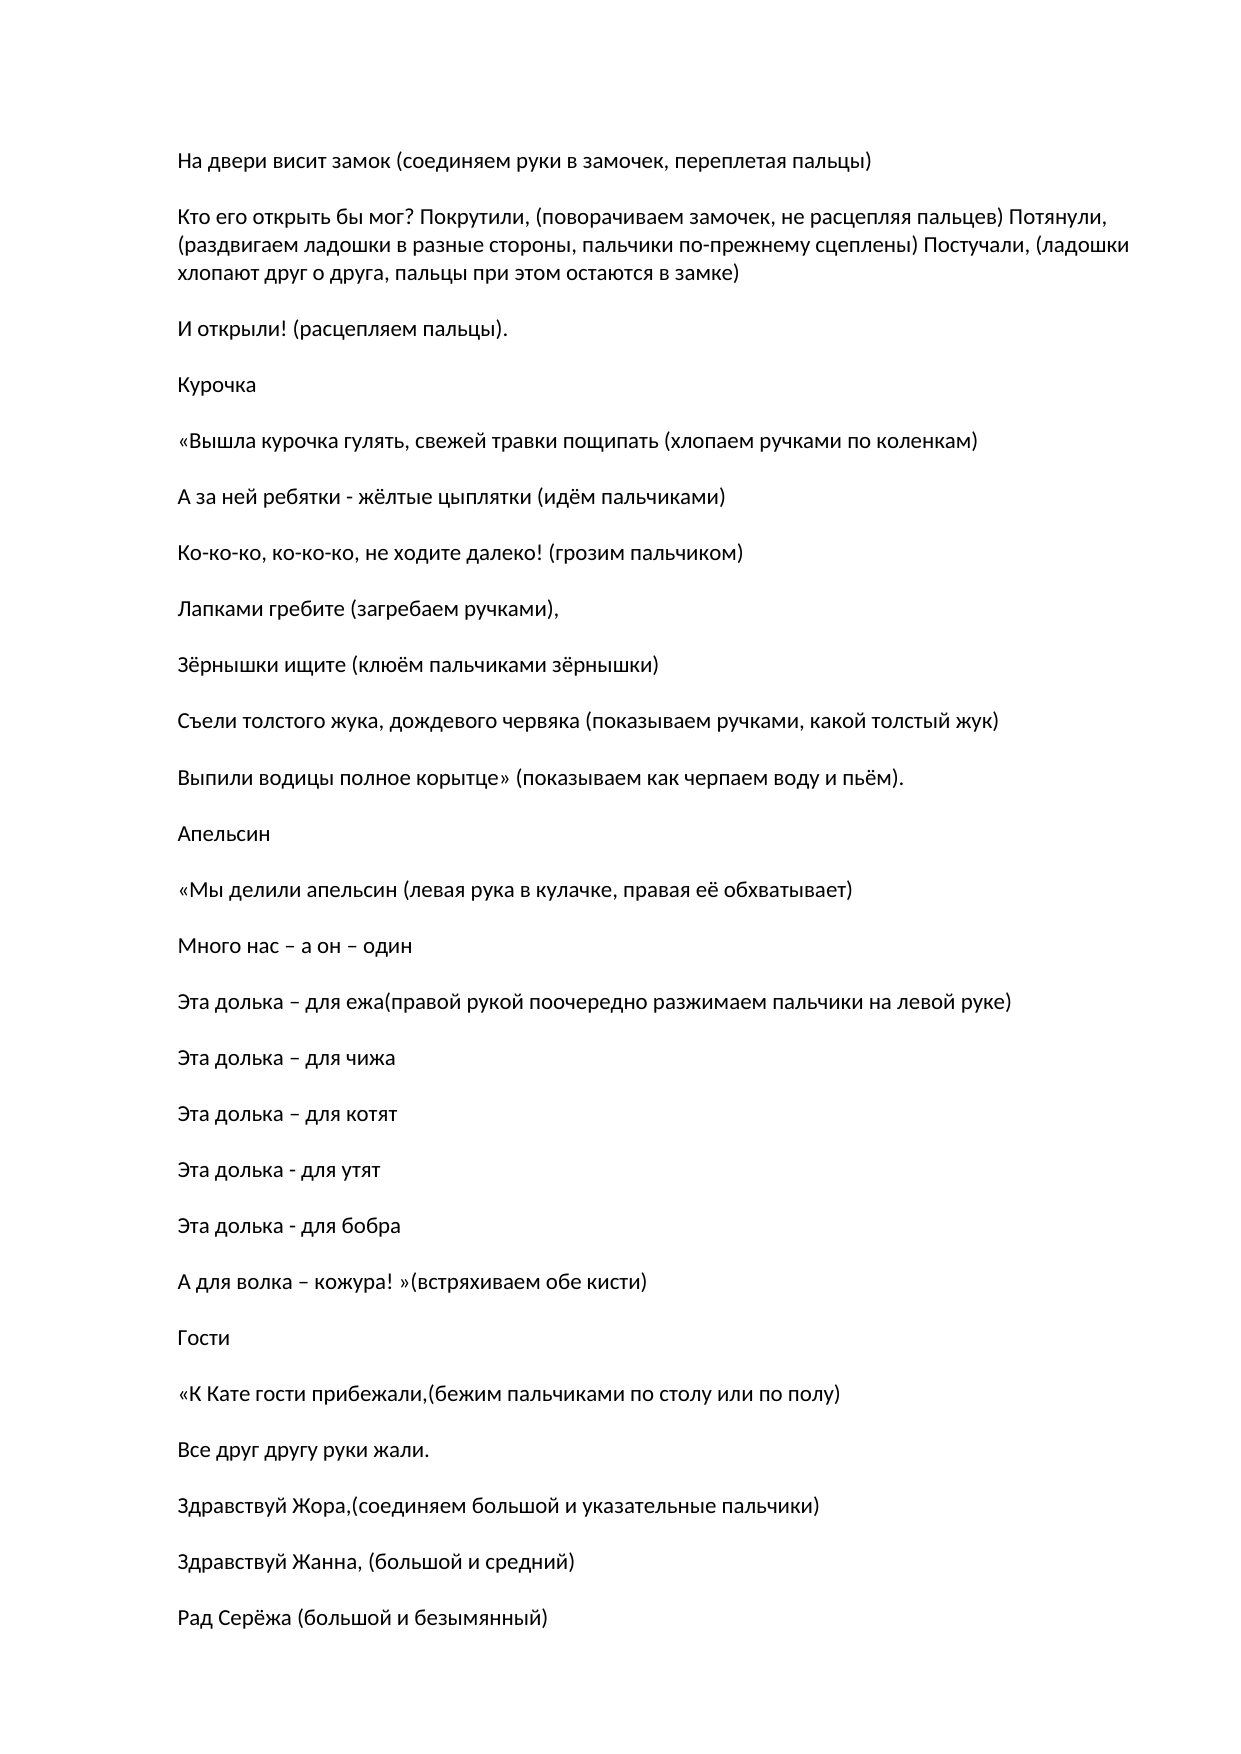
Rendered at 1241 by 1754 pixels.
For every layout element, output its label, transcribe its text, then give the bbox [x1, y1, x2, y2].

text Гости [177, 1323, 1152, 1351]
text Эта долька – для котят [177, 1099, 1152, 1127]
text «Мы делили апельсин (левая рука в кулачке, правая её обхватывает) [177, 875, 1152, 903]
text На двери висит замок (соединяем руки в замочек, переплетая пальцы) [177, 146, 1152, 174]
text Много нас – а он – один [177, 931, 1152, 959]
text Рад Серёжа (большой и безымянный) [177, 1603, 1152, 1631]
text Здравствуй Жора,(соединяем большой и указательные пальчики) [177, 1491, 1152, 1519]
text Здравствуй Жанна, (большой и средний) [177, 1547, 1152, 1575]
text Апельсин [177, 819, 1152, 847]
text Эта долька – для ежа(правой рукой поочередно разжимаем пальчики на левой руке) [177, 987, 1152, 1015]
text Эта долька - для утят [177, 1155, 1152, 1183]
text Эта долька - для бобра [177, 1211, 1152, 1239]
text А для волка – кожура! »(встряхиваем обе кисти) [177, 1267, 1152, 1295]
text Выпили водицы полное корытце» (показываем как черпаем воду и пьём). [177, 763, 1152, 791]
text Курочка [177, 370, 1152, 398]
text И открыли! (расцепляем пальцы). [177, 314, 1152, 342]
text Все друг другу руки жали. [177, 1435, 1152, 1463]
text Эта долька – для чижа [177, 1043, 1152, 1071]
text А за ней ребятки - жёлтые цыплятки (идём пальчиками) [177, 482, 1152, 510]
text Кто его открыть бы мог? Покрутили, (поворачиваем замочек, не расцепляя пальцев) Потянули, (раздвигаем ладошки в разные стороны, пальчики по-прежнему сцеплены) Постучали, (ладошки хлопают друг о друга, пальцы при этом остаются в замке) [177, 202, 1152, 286]
text Зёрнышки ищите (клюём пальчиками зёрнышки) [177, 651, 1152, 678]
text Съели толстого жука, дождевого червяка (показываем ручками, какой толстый жук) [177, 707, 1152, 734]
text «К Кате гости прибежали,(бежим пальчиками по столу или по полу) [177, 1379, 1152, 1407]
text «Вышла курочка гулять, свежей травки пощипать (хлопаем ручками по коленкам) [177, 426, 1152, 454]
text Ко-ко-ко, ко-ко-ко, не ходите далеко! (грозим пальчиком) [177, 538, 1152, 566]
text Лапками гребите (загребаем ручками), [177, 594, 1152, 622]
